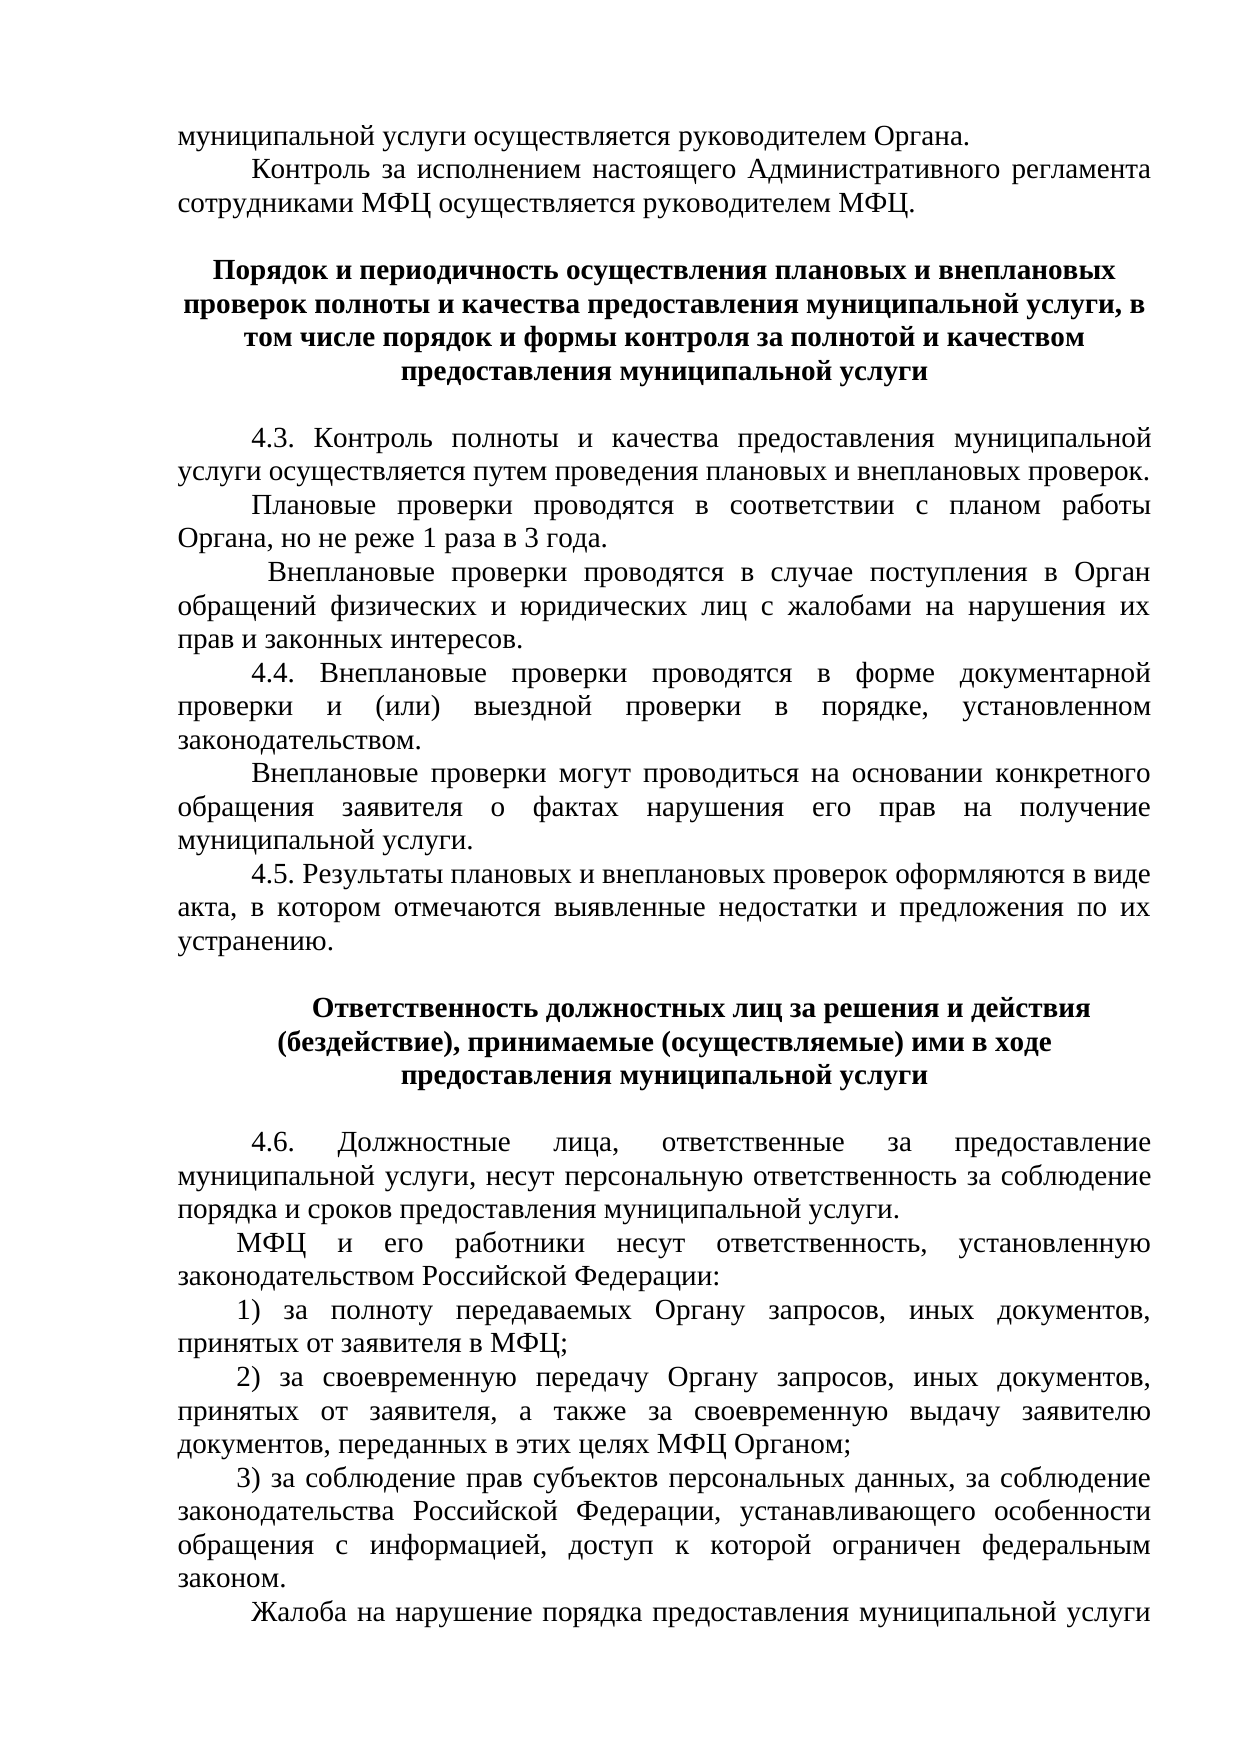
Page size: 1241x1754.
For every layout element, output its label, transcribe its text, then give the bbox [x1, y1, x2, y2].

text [177, 1594, 1152, 1627]
text 4.4. Внеплановые проверки проводятся в форме документарной проверки и (или) выездной проверки в порядке, установленном законодательством. [177, 655, 1152, 755]
text 4.5. Результаты плановых и внеплановых проверок оформляются в виде акта, в котором отмечаются выявленные недостатки и предложения по их устранению. [177, 856, 1152, 957]
text Плановые проверки проводятся в соответствии с планом работы Органа, но не реже 1 раза в 3 года. [177, 487, 1152, 554]
text Внеплановые проверки проводятся в случае поступления в Орган обращений физических и юридических лиц с жалобами на нарушения их прав и законных интересов. [177, 554, 1152, 655]
text 1) за полноту передаваемых Органу запросов, иных документов, принятых от заявителя в МФЦ; [177, 1292, 1152, 1359]
text Внеплановые проверки могут проводиться на основании конкретного обращения заявителя о фактах нарушения его прав на получение муниципальной услуги. [177, 755, 1152, 856]
text 2) за своевременную передачу Органу запросов, иных документов, принятых от заявителя, а также за своевременную выдачу заявителю документов, переданных в этих целях МФЦ Органом; [177, 1359, 1152, 1460]
text Контроль за исполнением настоящего Административного регламента сотрудниками МФЦ осуществляется руководителем МФЦ. [177, 152, 1152, 219]
text Ответственность должностных лиц за решения и действия (бездействие), принимаемые (осуществляемые) ими в ходе предоставления муниципальной услуги [177, 990, 1152, 1091]
text МФЦ и его работники несут ответственность, установленную законодательством Российской Федерации: [177, 1225, 1152, 1292]
text 4.3. Контроль полноты и качества предоставления муниципальной услуги осуществляется путем проведения плановых и внеплановых проверок. [177, 420, 1152, 487]
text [177, 118, 1152, 152]
text 3) за соблюдение прав субъектов персональных данных, за соблюдение законодательства Российской Федерации, устанавливающего особенности обращения с информацией, доступ к которой ограничен федеральным законом. [177, 1460, 1152, 1594]
text 4.6. Должностные лица, ответственные за предоставление муниципальной услуги, несут персональную ответственность за соблюдение порядка и сроков предоставления муниципальной услуги. [177, 1124, 1152, 1225]
text Порядок и периодичность осуществления плановых и внеплановых проверок полноты и качества предоставления муниципальной услуги, в том числе порядок и формы контроля за полнотой и качеством предоставления муниципальной услуги [177, 252, 1152, 386]
